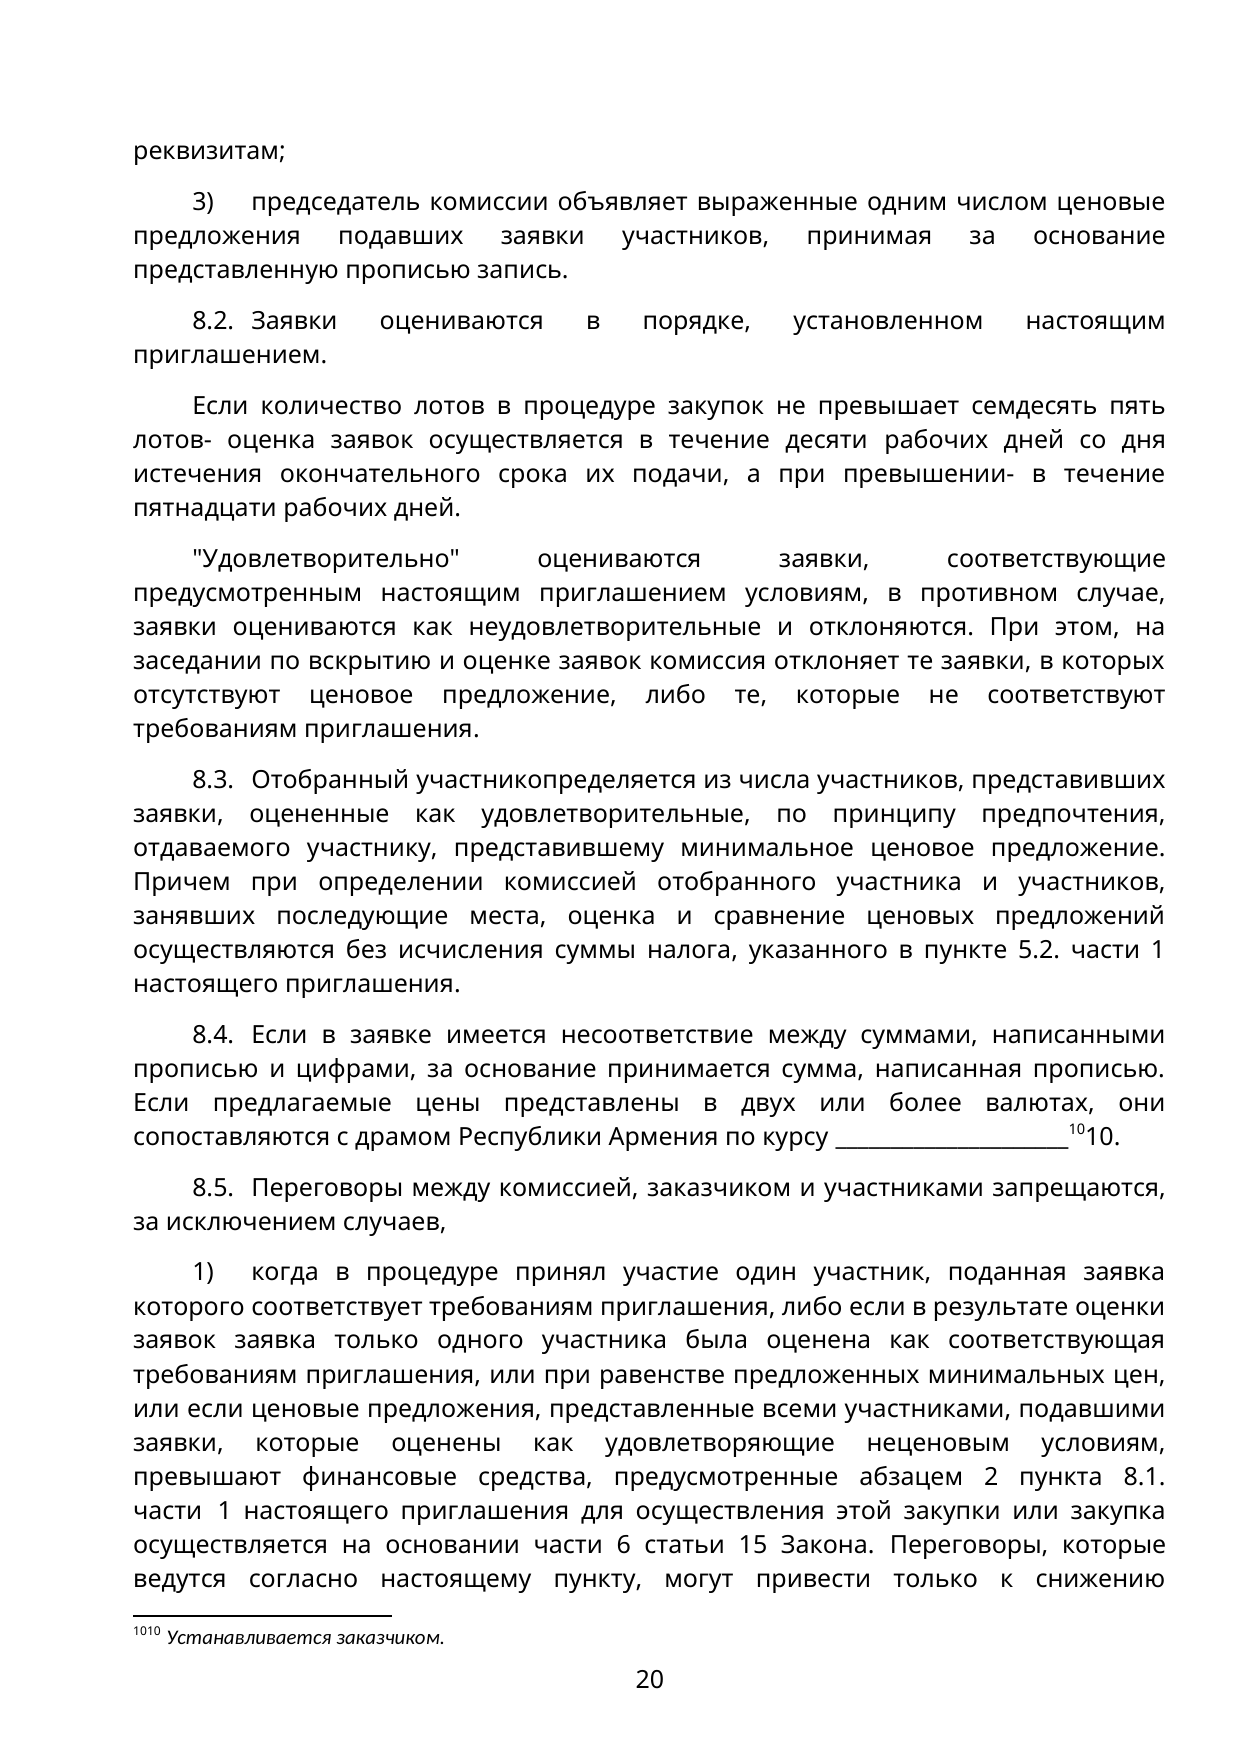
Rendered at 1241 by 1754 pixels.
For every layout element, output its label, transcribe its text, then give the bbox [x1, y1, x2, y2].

text 8.4. Если в заявке имеется несоответствие между суммами, написанными прописью и цифрами, за основание принимается сумма, написанная прописью. Если предлагаемые цены представлены в двух или более валютах, они сопоставляются с драмом Республики Армения по курсу _____________________10. [133, 1016, 1166, 1153]
text 8.5. Переговоры между комиссией, заказчиком и участниками запрещаются, за исключением случаев, [133, 1169, 1166, 1237]
text 3) председатель комиссии объявляет выраженные одним числом ценовые предложения подавших заявки участников, принимая за основание представленную прописью запись. [133, 184, 1166, 286]
text 8.2. Заявки оцениваются в порядке, установленном настоящим приглашением. [133, 302, 1166, 371]
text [133, 1254, 1166, 1595]
text "Удовлетворительно" оцениваются заявки, соответствующие предусмотренным настоящим приглашением условиям, в противном случае, заявки оцениваются как неудовлетворительные и отклоняются. При этом, на заседании по вскрытию и оценке заявок комиссия отклоняет те заявки, в которых отсутствуют ценовое предложение, либо те, которые не соответствуют требованиям приглашения. [133, 540, 1166, 744]
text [133, 133, 1166, 167]
text 8.3. Отобранный участникопределяется из числа участников, представивших заявки, оцененные как удовлетворительные, по принципу предпочтения, отдаваемого участнику, представившему минимальное ценовое предложение. Причем при определении комиссией отобранного участника и участников, занявших последующие места, оценка и сравнение ценовых предложений осуществляются без исчисления суммы налога, указанного в пункте 5.2. части 1 настоящего приглашения. [133, 761, 1166, 1000]
text Если количество лотов в процедуре закупок не превышает семдесять пять лотов- оценка заявок осуществляется в течение десяти рабочих дней со дня истечения окончательного срока их подачи, а при превышении- в течение пятнадцати рабочих дней. [133, 387, 1166, 523]
